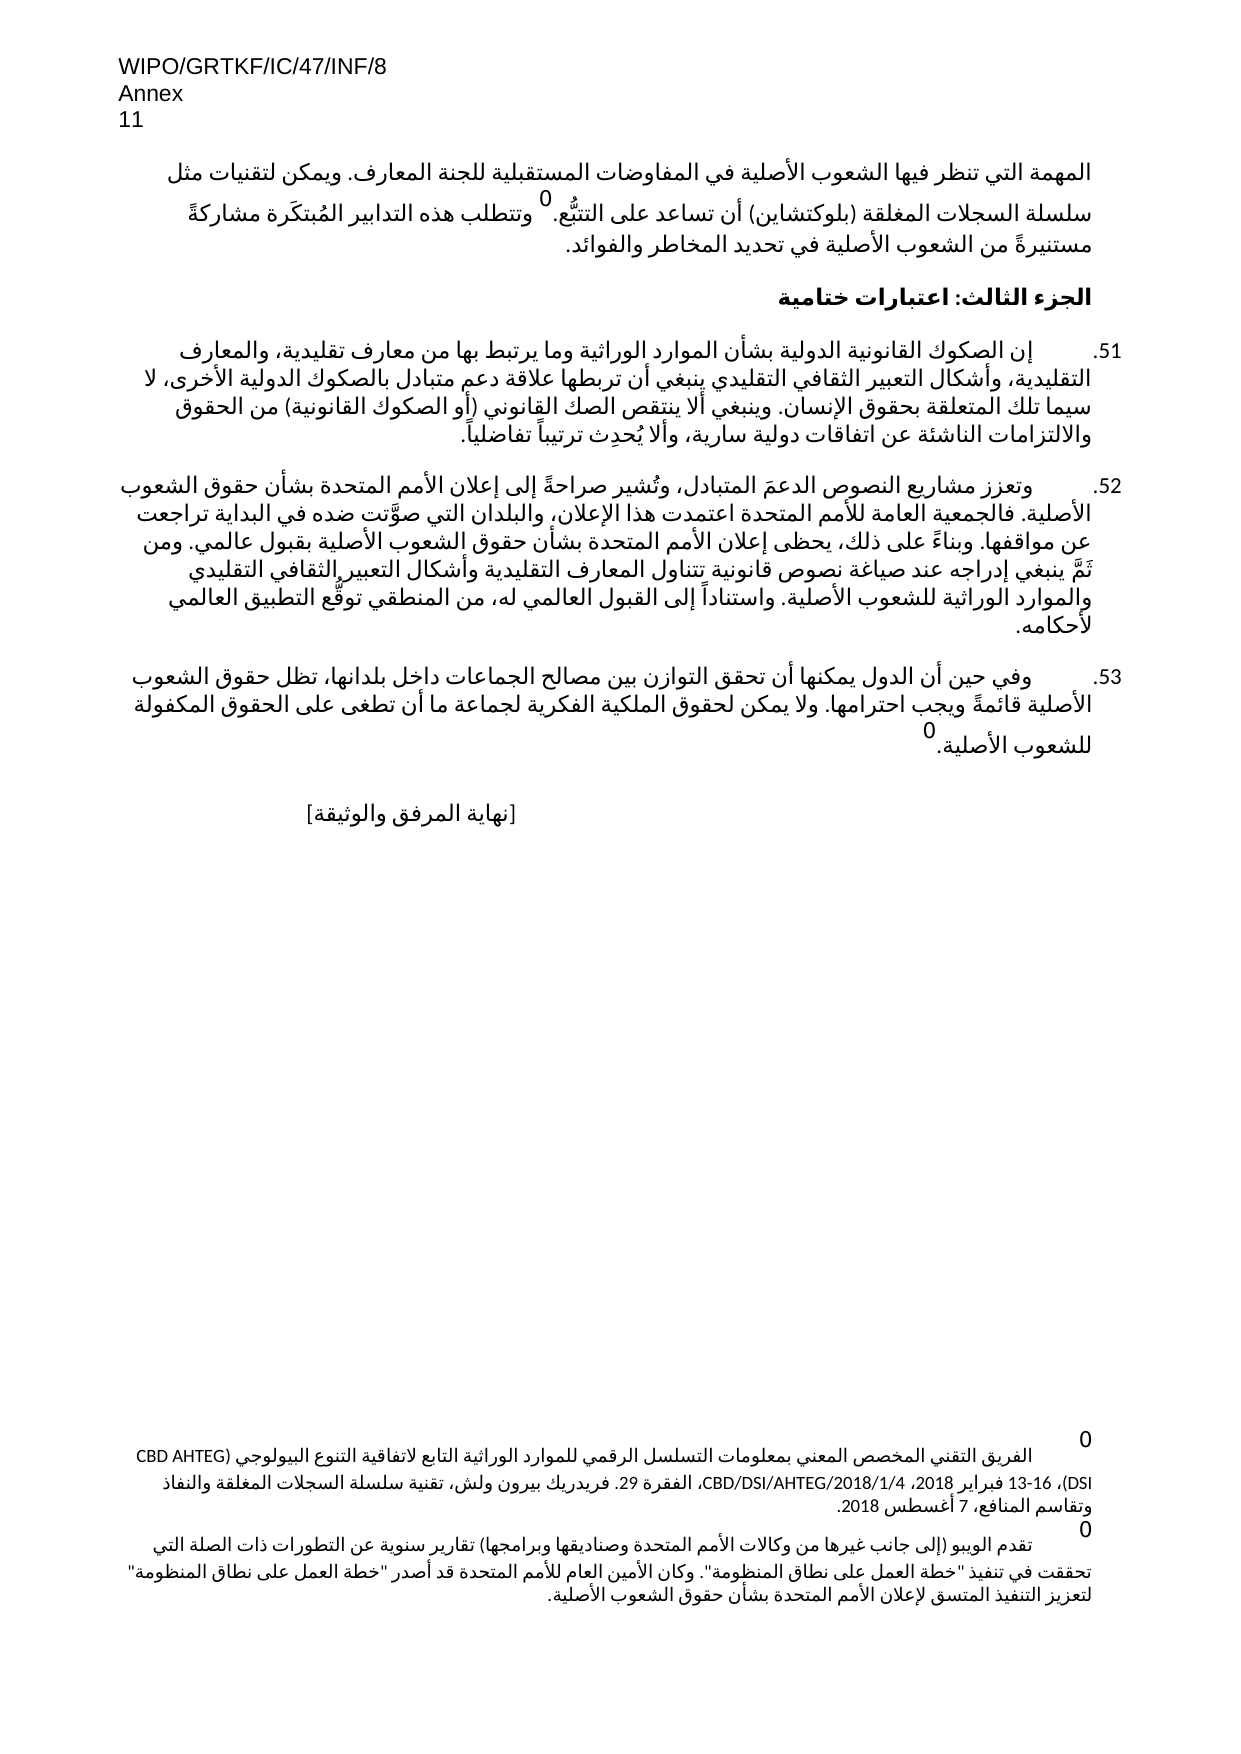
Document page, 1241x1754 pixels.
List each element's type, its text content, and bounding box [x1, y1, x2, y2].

text وفي حين أن الدول يمكنها أن تحقق التوازن بين مصالح الجماعات داخل بلدانها، تظل حقوق الشعوب الأصلية قائمةً ويجب احترامها. ولا يمكن لحقوق الملكية الفكرية لجماعة ما أن تطغى على الحقوق المكفولة للشعوب الأصلية. [118, 662, 1092, 762]
text [نهاية المرفق والوثيقة] [118, 799, 516, 827]
text وتعزز مشاريع النصوص الدعمَ المتبادل، وتُشير صراحةً إلى إعلان الأمم المتحدة بشأن حقوق الشعوب الأصلية. فالجمعية العامة للأمم المتحدة اعتمدت هذا الإعلان، والبلدان التي صوَّتت ضده في البداية تراجعت عن مواقفها. وبناءً على ذلك، يحظى إعلان الأمم المتحدة بشأن حقوق الشعوب الأصلية بقبول عالمي. ومن ثَمَّ ينبغي إدراجه عند صياغة نصوص قانونية تتناول المعارف التقليدية وأشكال التعبير الثقافي التقليدي والموارد الوراثية للشعوب الأصلية. واستناداً إلى القبول العالمي له، من المنطقي توقُّع التطبيق العالمي لأحكامه. [118, 471, 1092, 639]
text إن الصكوك القانونية الدولية بشأن الموارد الوراثية وما يرتبط بها من معارف تقليدية، والمعارف التقليدية، وأشكال التعبير الثقافي التقليدي ينبغي أن تربطها علاقة دعم متبادل بالصكوك الدولية الأخرى، لا سيما تلك المتعلقة بحقوق الإنسان. وينبغي ألا ينتقص الصك القانوني (أو الصكوك القانونية) من الحقوق والالتزامات الناشئة عن اتفاقات دولية سارية، وألا يُحدِث ترتيباً تفاضلياً. [118, 336, 1092, 448]
subtitle الجزء الثالث: اعتبارات ختامية [118, 283, 1092, 311]
text إن تتبُّع حقوق الشعوب الأصلية في امتلاك الاختراعات التي تستخدم موارد وراثية جرى العرف على أن تستخدمها الشعوب الأصلية، وحقوقها في التحكم في تلك الاختراعات والاستفادة منها قد يكون صعباً في الظروف التي تكون فيها المعلومات المتعلقة بالموارد الوراثية متسلسلة رقمياً. وقد يكون ذلك أحد الأمور المهمة التي تنظر فيها الشعوب الأصلية في المفاوضات المستقبلية للجنة المعارف. ويمكن لتقنيات مثل سلسلة السجلات المغلقة (بلوكتشاين) أن تساعد على التتبُّع. وتتطلب هذه التدابير المُبتكَرة مشاركةً مستنيرةً من الشعوب الأصلية في تحديد المخاطر والفوائد. [118, 158, 1092, 258]
